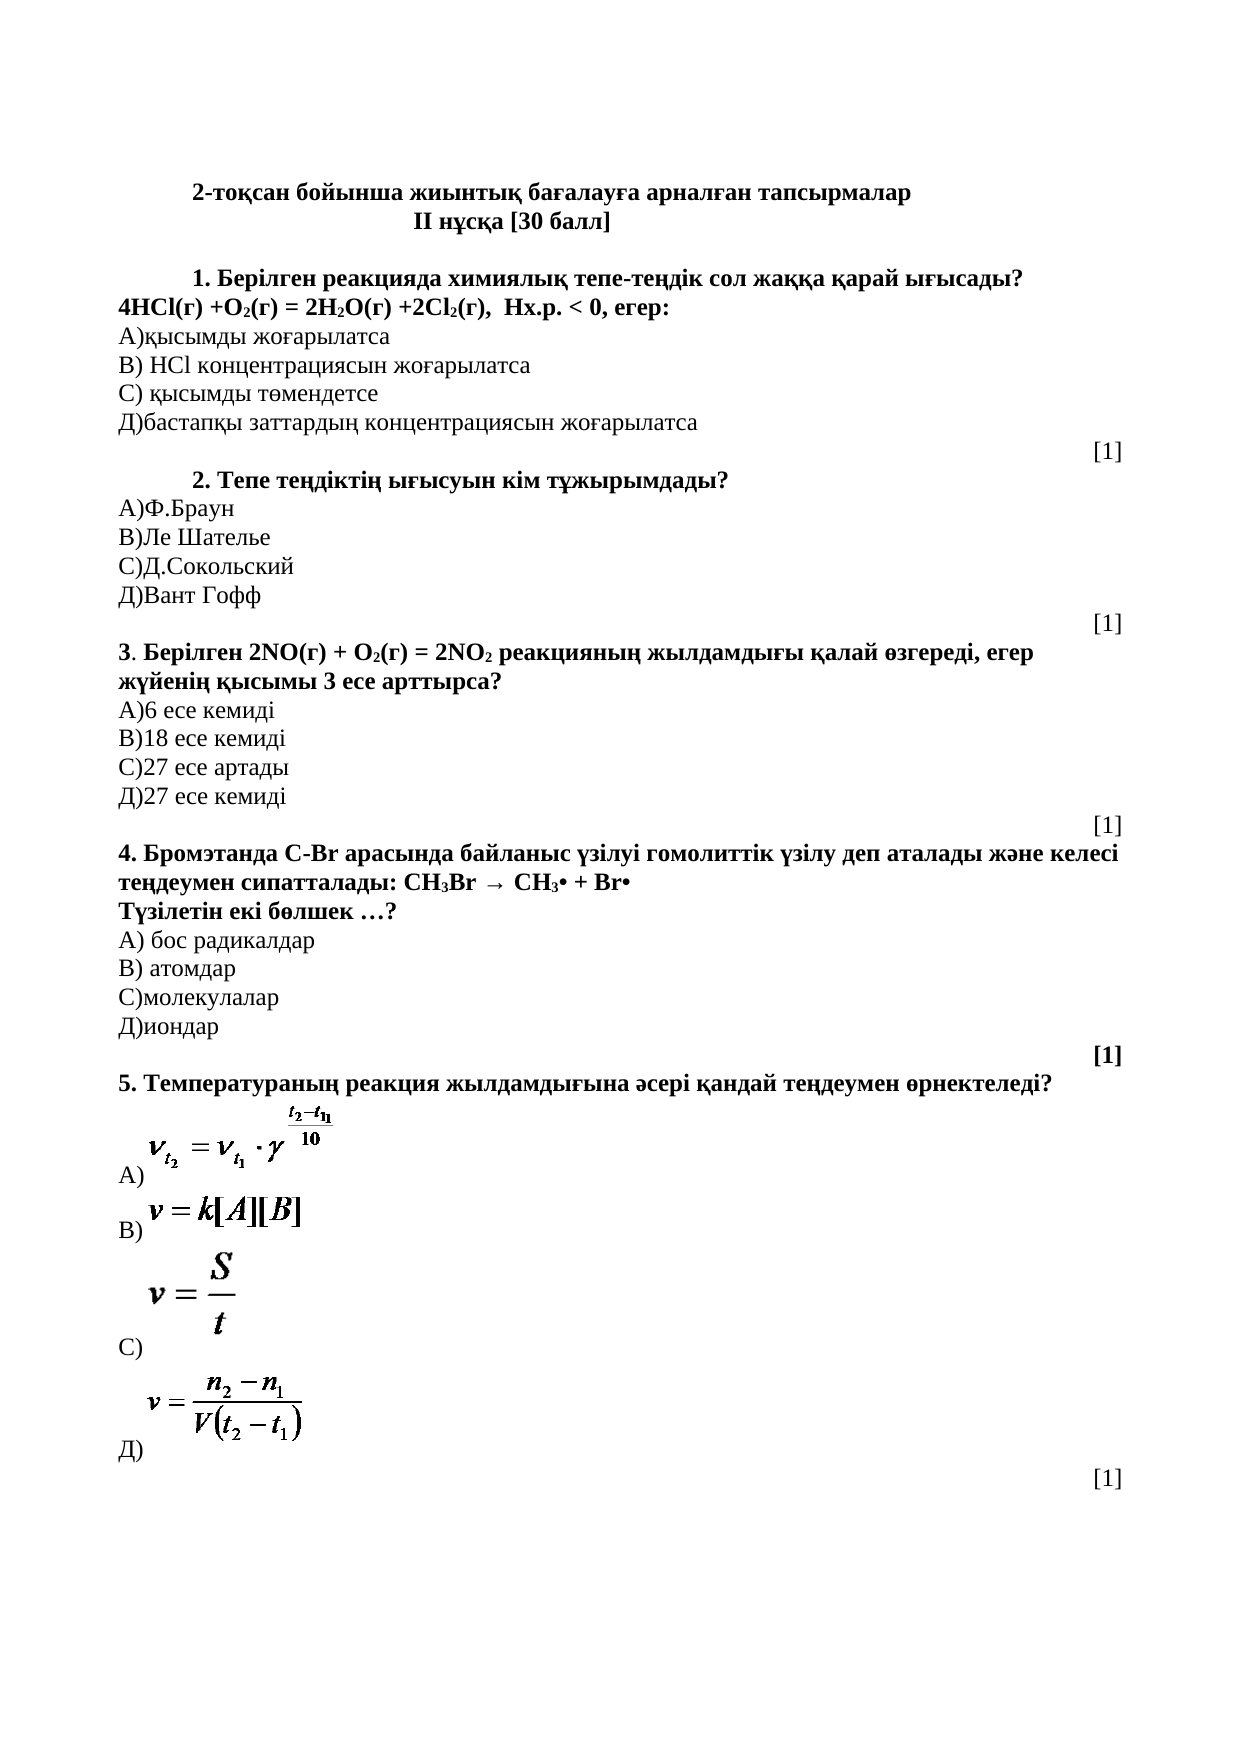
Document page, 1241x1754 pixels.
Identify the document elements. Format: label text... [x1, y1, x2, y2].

text [1] [118, 1463, 1122, 1492]
text ІІ нұсқа [30 балл] [339, 206, 1122, 235]
text А)6 есе кемиді [118, 695, 1122, 723]
text 4. Бромэтанда C-Br арасында байланыс үзілуі гомолиттік үзілу деп аталады және келесі теңдеумен сипатталады: CH3Br → CH3• + Br• [118, 838, 1122, 896]
text 2. Тепе теңдіктің ығысуын кім тұжырымдады? [118, 465, 1122, 493]
picture [143, 1360, 330, 1458]
text [1] [118, 608, 1122, 637]
text А) [118, 1097, 1122, 1189]
text Д)бастапқы заттардың концентрациясын жоғарылатса [118, 407, 1122, 436]
text А)Ф.Браун [118, 493, 1122, 522]
text А) бос радикалдар [118, 925, 1122, 953]
text 4НСl(г) +O2(г) = 2H2O(г) +2Cl2(г), Нх.р. < 0, егер: [118, 292, 1122, 321]
text [1] [118, 1040, 1122, 1068]
text С)27 есе артады [118, 752, 1122, 781]
text 3. Берілген 2NO(г) + О2(г) = 2NO2 реакцияның жылдамдығы қалай өзгереді, егер жүйенің қысымы 3 есе арттырса? [118, 637, 1122, 695]
text В) [118, 1189, 1122, 1244]
text Д)иондар [118, 1011, 1122, 1040]
text 1. Берілген реакцияда химиялық тепе-теңдік сол жаққа қарай ығысады? [118, 263, 1122, 292]
text 2-тоқсан бойынша жиынтық бағалауға арналған тапсырмалар [118, 177, 1122, 206]
text С) [118, 1244, 1122, 1361]
text Д) [118, 1361, 1122, 1463]
text [1] [118, 810, 1122, 838]
text [1] [118, 436, 1122, 465]
text С)Д.Сокольский [118, 551, 1122, 580]
picture [143, 1189, 330, 1239]
text В) НСl концентрациясын жоғарылатса [118, 350, 1122, 378]
text Д)Вант Гофф [118, 580, 1122, 608]
text А)қысымды жоғарылатса [118, 321, 1122, 350]
text В) атомдар [118, 953, 1122, 982]
text С) қысымды төмендетсе [118, 378, 1122, 407]
picture [143, 1244, 255, 1356]
text В)18 есе кемиді [118, 723, 1122, 752]
picture [144, 1097, 367, 1184]
text Түзілетін екі бөлшек …? [118, 896, 1122, 925]
text С)молекулалар [118, 982, 1122, 1011]
text В)Ле Шателье [118, 522, 1122, 551]
text 5. Температураның реакция жылдамдығына әсері қандай теңдеумен өрнектеледі? [118, 1068, 1122, 1097]
text Д)27 есе кемиді [118, 781, 1122, 810]
